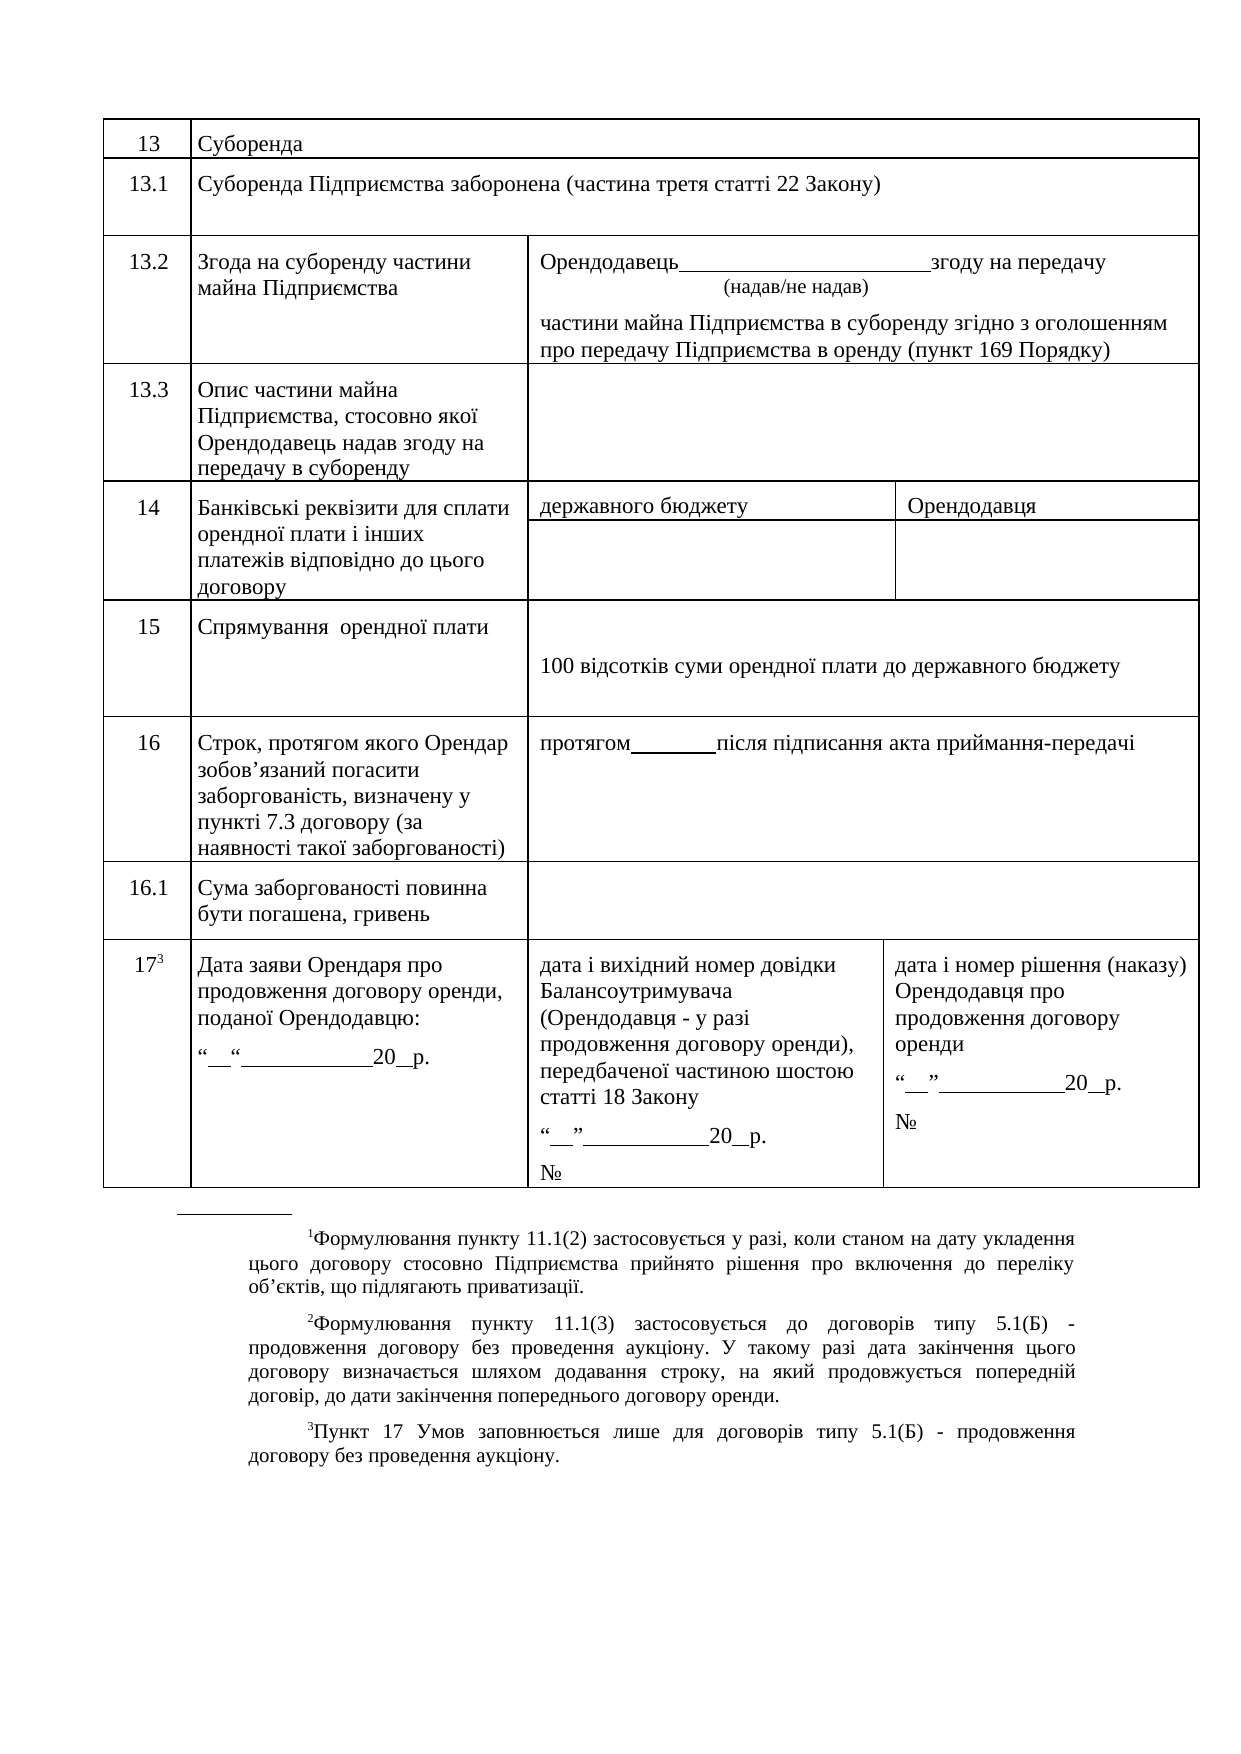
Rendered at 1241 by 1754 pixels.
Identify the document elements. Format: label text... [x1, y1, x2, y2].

table_cell Сума заборгованості повинна бути погашена, гривень [192, 862, 527, 938]
table_cell 100 відсотків суми орендної плати до державного бюджету [529, 601, 1198, 716]
table_cell 13 [104, 120, 190, 157]
table_cell 14 [104, 482, 190, 599]
table_cell 15 [104, 601, 190, 716]
table_cell Дата заяви Орендаря про продовження договору оренди, поданої Орендодавцю: “ “ 20 р. [192, 940, 527, 1187]
table_cell 173 [104, 940, 190, 1187]
table_cell [529, 521, 895, 599]
table_cell державного бюджету [529, 482, 895, 519]
table_cell 13.2 [104, 236, 190, 362]
text 1Формулювання пункту 11.1(2) застосовується у разі, коли станом на дату укладення цього договору стосовно Підприємства прийнято рішення про включення до переліку об’єктів, що підлягають приватизації. [248, 1226, 1075, 1298]
text 3Пункт 17 Умов заповнюється лише для договорів типу 5.1(Б) - продовження договору без проведення аукціону. [248, 1419, 1076, 1467]
table_cell протягом після підписання акта приймання-передачі [529, 717, 1198, 861]
table_cell Згода на суборенду частини майна Підприємства [192, 236, 527, 362]
table_cell [896, 521, 1198, 599]
table_cell Спрямування орендної плати [192, 601, 527, 716]
table_cell [529, 862, 1198, 938]
table_cell 16.1 [104, 862, 190, 938]
table_cell [529, 364, 1198, 480]
table_cell дата і вихідний номер довідки Балансоутримувача (Орендодавця - у разі продовження договору оренди), передбаченої частиною шостою статті 18 Закону “ ” 20 р. № [529, 940, 883, 1187]
table_cell 13.3 [104, 364, 190, 480]
table_cell Суборенда Підприємства заборонена (частина третя статті 22 Закону) [192, 159, 1198, 234]
table_cell Строк, протягом якого Орендар зобов’язаний погасити заборгованість, визначену у пункті 7.3 договору (за наявності такої заборгованості) [192, 717, 527, 861]
table_cell Банківські реквізити для сплати орендної плати і інших платежів відповідно до цього договору [192, 482, 527, 599]
table_cell Суборенда [192, 120, 1198, 157]
table_cell Орендодавець згоду на передачу (надав/не надав) частини майна Підприємства в суборенду згідно з оголошенням про передачу Підприємства в оренду (пункт 169 Порядку) [529, 236, 1198, 362]
table_cell 16 [104, 717, 190, 861]
table_cell дата і номер рішення (наказу) Орендодавця про продовження договору оренди “ ” 20 р. № [884, 940, 1198, 1187]
table_cell Опис частини майна Підприємства, стосовно якої Орендодавець надав згоду на передачу в суборенду [192, 364, 527, 480]
table_cell Орендодавця [896, 482, 1198, 519]
table_cell 13.1 [104, 159, 190, 234]
text 2Формулювання пункту 11.1(3) застосовується до договорів типу 5.1(Б) - продовження договору без проведення аукціону. У такому разі дата закінчення цього договору визначається шляхом додавання строку, на який продовжується попередній договір, до дати закінчення попереднього договору оренди. [248, 1311, 1076, 1407]
